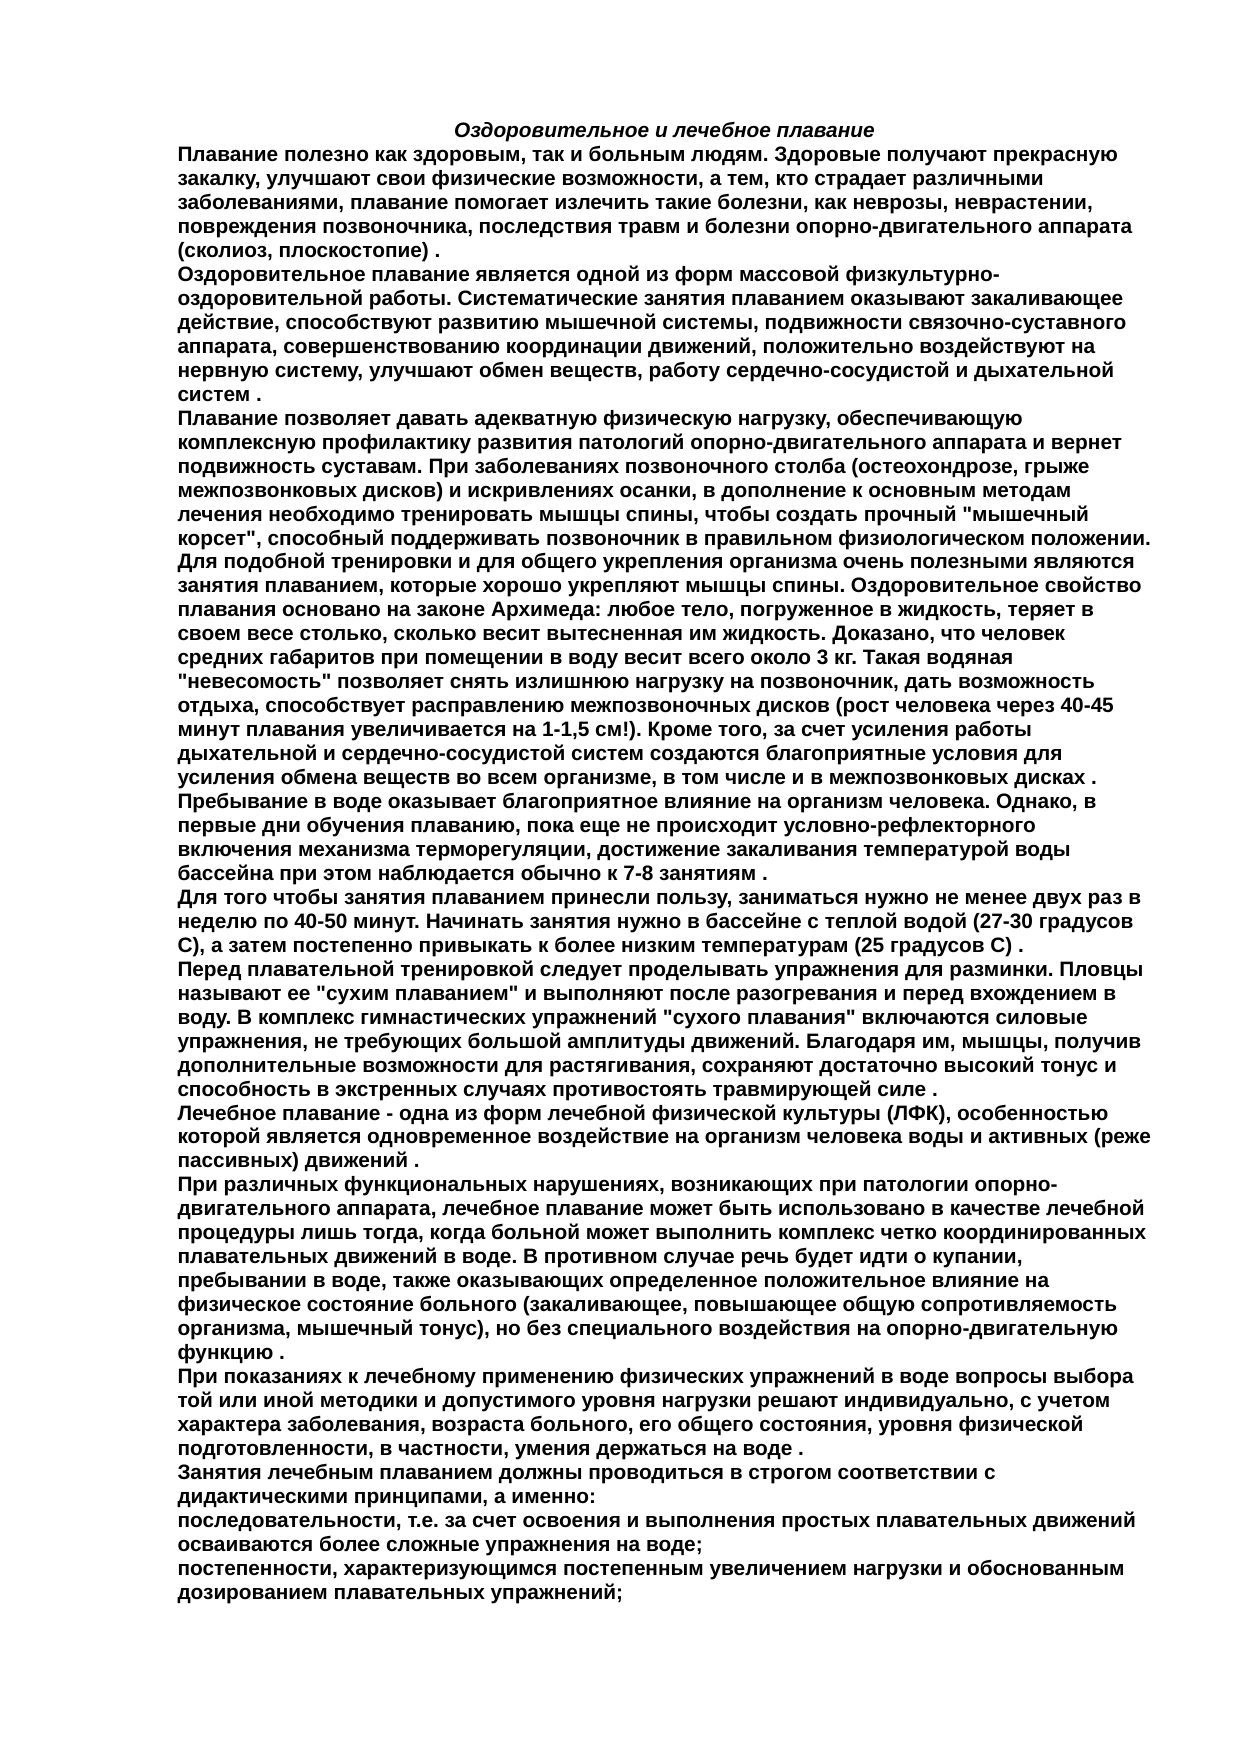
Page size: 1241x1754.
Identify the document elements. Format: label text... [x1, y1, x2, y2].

text постепенности, характеризующимся постепенным увеличением нагрузки и обоснованным дозированием плавательных упражнений; [177, 1556, 1152, 1603]
text Оздоровительное и лечебное плавание [177, 118, 1152, 142]
text Плавание полезно как здоровым, так и больным людям. Здоровые получают прекрасную закалку, улучшают свои физические возможности, а тем, кто страдает различными заболеваниями, плавание помогает излечить такие болезни, как неврозы, неврастении, повреждения позвоночника, последствия травм и болезни опорно-двигательного аппарата (сколиоз, плоскостопие) . [177, 142, 1152, 262]
text Оздоровительное плавание является одной из форм массовой физкультурно-оздоровительной работы. Систематические занятия плаванием оказывают закаливающее действие, способствуют развитию мышечной системы, подвижности связочно-суставного аппарата, совершенствованию координации движений, положительно воздействуют на нервную систему, улучшают обмен веществ, работу сердечно-сосудистой и дыхательной систем . [177, 262, 1152, 406]
text последовательности, т.е. за счет освоения и выполнения простых плавательных движений осваиваются более сложные упражнения на воде; [177, 1508, 1152, 1556]
text Пребывание в воде оказывает благоприятное влияние на организм человека. Однако, в первые дни обучения плаванию, пока еще не происходит условно-рефлекторного включения механизма терморегуляции, достижение закаливания температурой воды бассейна при этом наблюдается обычно к 7-8 занятиям . [177, 789, 1152, 885]
text Перед плавательной тренировкой следует проделывать упражнения для разминки. Пловцы называют ее "сухим плаванием" и выполняют после разогревания и перед вхождением в воду. В комплекс гимнастических упражнений "сухого плавания" включаются силовые упражнения, не требующих большой амплитуды движений. Благодаря им, мышцы, получив дополнительные возможности для растягивания, сохраняют достаточно высокий тонус и способность в экстренных случаях противостоять травмирующей силе . [177, 957, 1152, 1100]
text При различных функциональных нарушениях, возникающих при патологии опорно-двигательного аппарата, лечебное плавание может быть использовано в качестве лечебной процедуры лишь тогда, когда больной может выполнить комплекс четко координированных плавательных движений в воде. В противном случае речь будет идти о купании, пребывании в воде, также оказывающих определенное положительное влияние на физическое состояние больного (закаливающее, повышающее общую сопротивляемость организма, мышечный тонус), но без специального воздействия на опорно-двигательную функцию . [177, 1172, 1152, 1364]
text Занятия лечебным плаванием должны проводиться в строгом соответствии с дидактическими принципами, а именно: [177, 1460, 1152, 1508]
text Лечебное плавание - одна из форм лечебной физической культуры (ЛФК), особенностью которой является одновременное воздействие на организм человека воды и активных (реже пассивных) движений . [177, 1100, 1152, 1172]
text Для того чтобы занятия плаванием принесли пользу, заниматься нужно не менее двух раз в неделю по 40-50 минут. Начинать занятия нужно в бассейне с теплой водой (27-30 градусов С), а затем постепенно привыкать к более низким температурам (25 градусов С) . [177, 885, 1152, 957]
text При показаниях к лечебному применению физических упражнений в воде вопросы выбора той или иной методики и допустимого уровня нагрузки решают индивидуально, с учетом характера заболевания, возраста больного, его общего состояния, уровня физической подготовленности, в частности, умения держаться на воде . [177, 1364, 1152, 1460]
text Плавание позволяет давать адекватную физическую нагрузку, обеспечивающую комплексную профилактику развития патологий опорно-двигательного аппарата и вернет подвижность суставам. При заболеваниях позвоночного столба (остеохондрозе, грыже межпозвонковых дисков) и искривлениях осанки, в дополнение к основным методам лечения необходимо тренировать мышцы спины, чтобы создать прочный "мышечный корсет", способный поддерживать позвоночник в правильном физиологическом положении. Для подобной тренировки и для общего укрепления организма очень полезными являются занятия плаванием, которые хорошо укрепляют мышцы спины. Оздоровительное свойство плавания основано на законе Архимеда: любое тело, погруженное в жидкость, теряет в своем весе столько, сколько весит вытесненная им жидкость. Доказано, что человек средних габаритов при помещении в воду весит всего около 3 кг. Такая водяная "невесомость" позволяет снять излишнюю нагрузку на позвоночник, дать возможность отдыха, способствует расправлению межпозвоночных дисков (рост человека через 40-45 минут плавания увеличивается на 1-1,5 см!). Кроме того, за счет усиления работы дыхательной и сердечно-сосудистой систем создаются благоприятные условия для усиления обмена веществ во всем организме, в том числе и в межпозвонковых дисках . [177, 406, 1152, 789]
